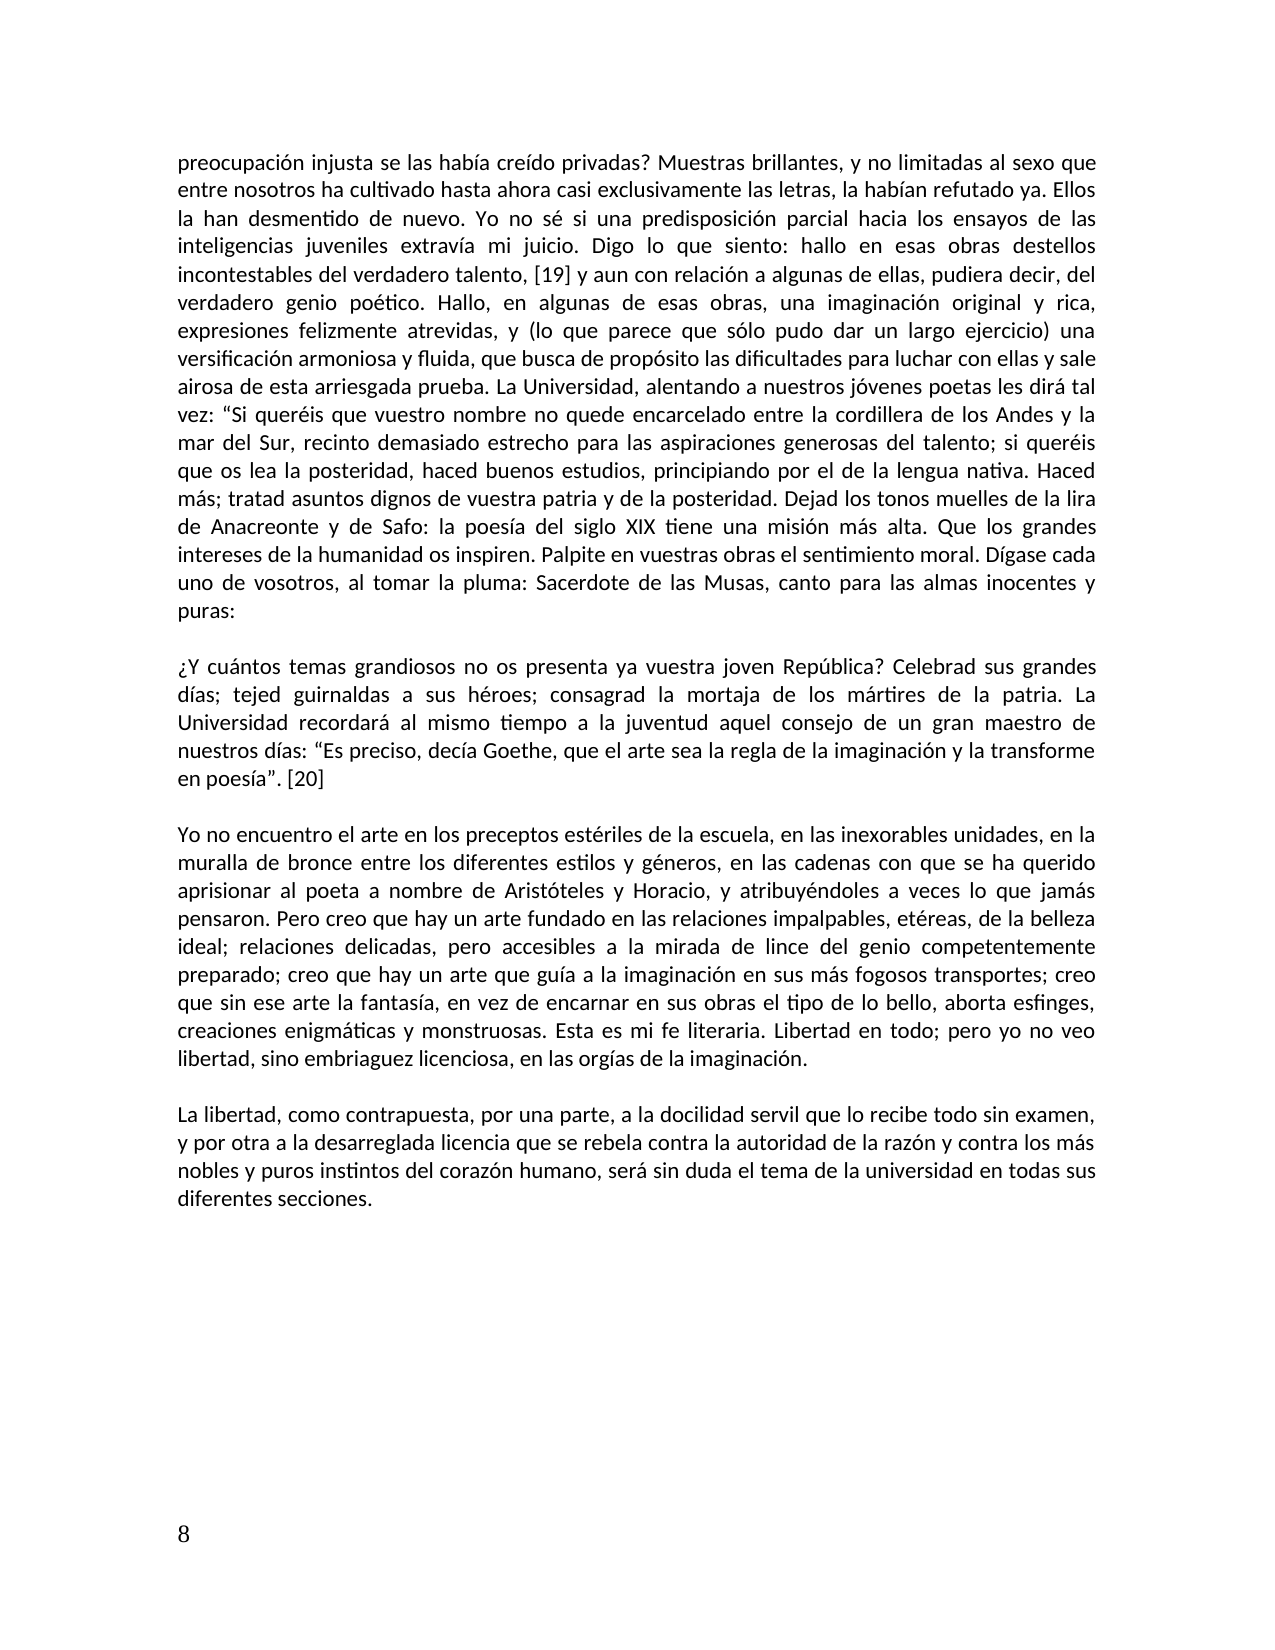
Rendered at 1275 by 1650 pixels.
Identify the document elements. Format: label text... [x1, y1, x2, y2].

text ¿Y cuántos temas grandiosos no os presenta ya vuestra joven República? Celebrad sus grandes días; tejed guirnaldas a sus héroes; consagrad la mortaja de los mártires de la patria. La Universidad recordará al mismo tiempo a la juventud aquel consejo de un gran maestro de nuestros días: “Es preciso, decía Goethe, que el arte sea la regla de la imaginación y la transforme en poesía”. [20] [177, 652, 1098, 792]
text La libertad, como contrapuesta, por una parte, a la docilidad servil que lo recibe todo sin examen, y por otra a la desarreglada licencia que se rebela contra la autoridad de la razón y contra los más nobles y puros instintos del corazón humano, será sin duda el tema de la universidad en todas sus diferentes secciones. [177, 1100, 1098, 1212]
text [177, 148, 1098, 624]
text Yo no encuentro el arte en los preceptos estériles de la escuela, en las inexorables unidades, en la muralla de bronce entre los diferentes estilos y géneros, en las cadenas con que se ha querido aprisionar al poeta a nombre de Aristóteles y Horacio, y atribuyéndoles a veces lo que jamás pensaron. Pero creo que hay un arte fundado en las relaciones impalpables, etéreas, de la belleza ideal; relaciones delicadas, pero accesibles a la mirada de lince del genio competentemente preparado; creo que hay un arte que guía a la imaginación en sus más fogosos transportes; creo que sin ese arte la fantasía, en vez de encarnar en sus obras el tipo de lo bello, aborta esfinges, creaciones enigmáticas y monstruosas. Esta es mi fe literaria. Libertad en todo; pero yo no veo libertad, sino embriaguez licenciosa, en las orgías de la imaginación. [177, 820, 1098, 1072]
